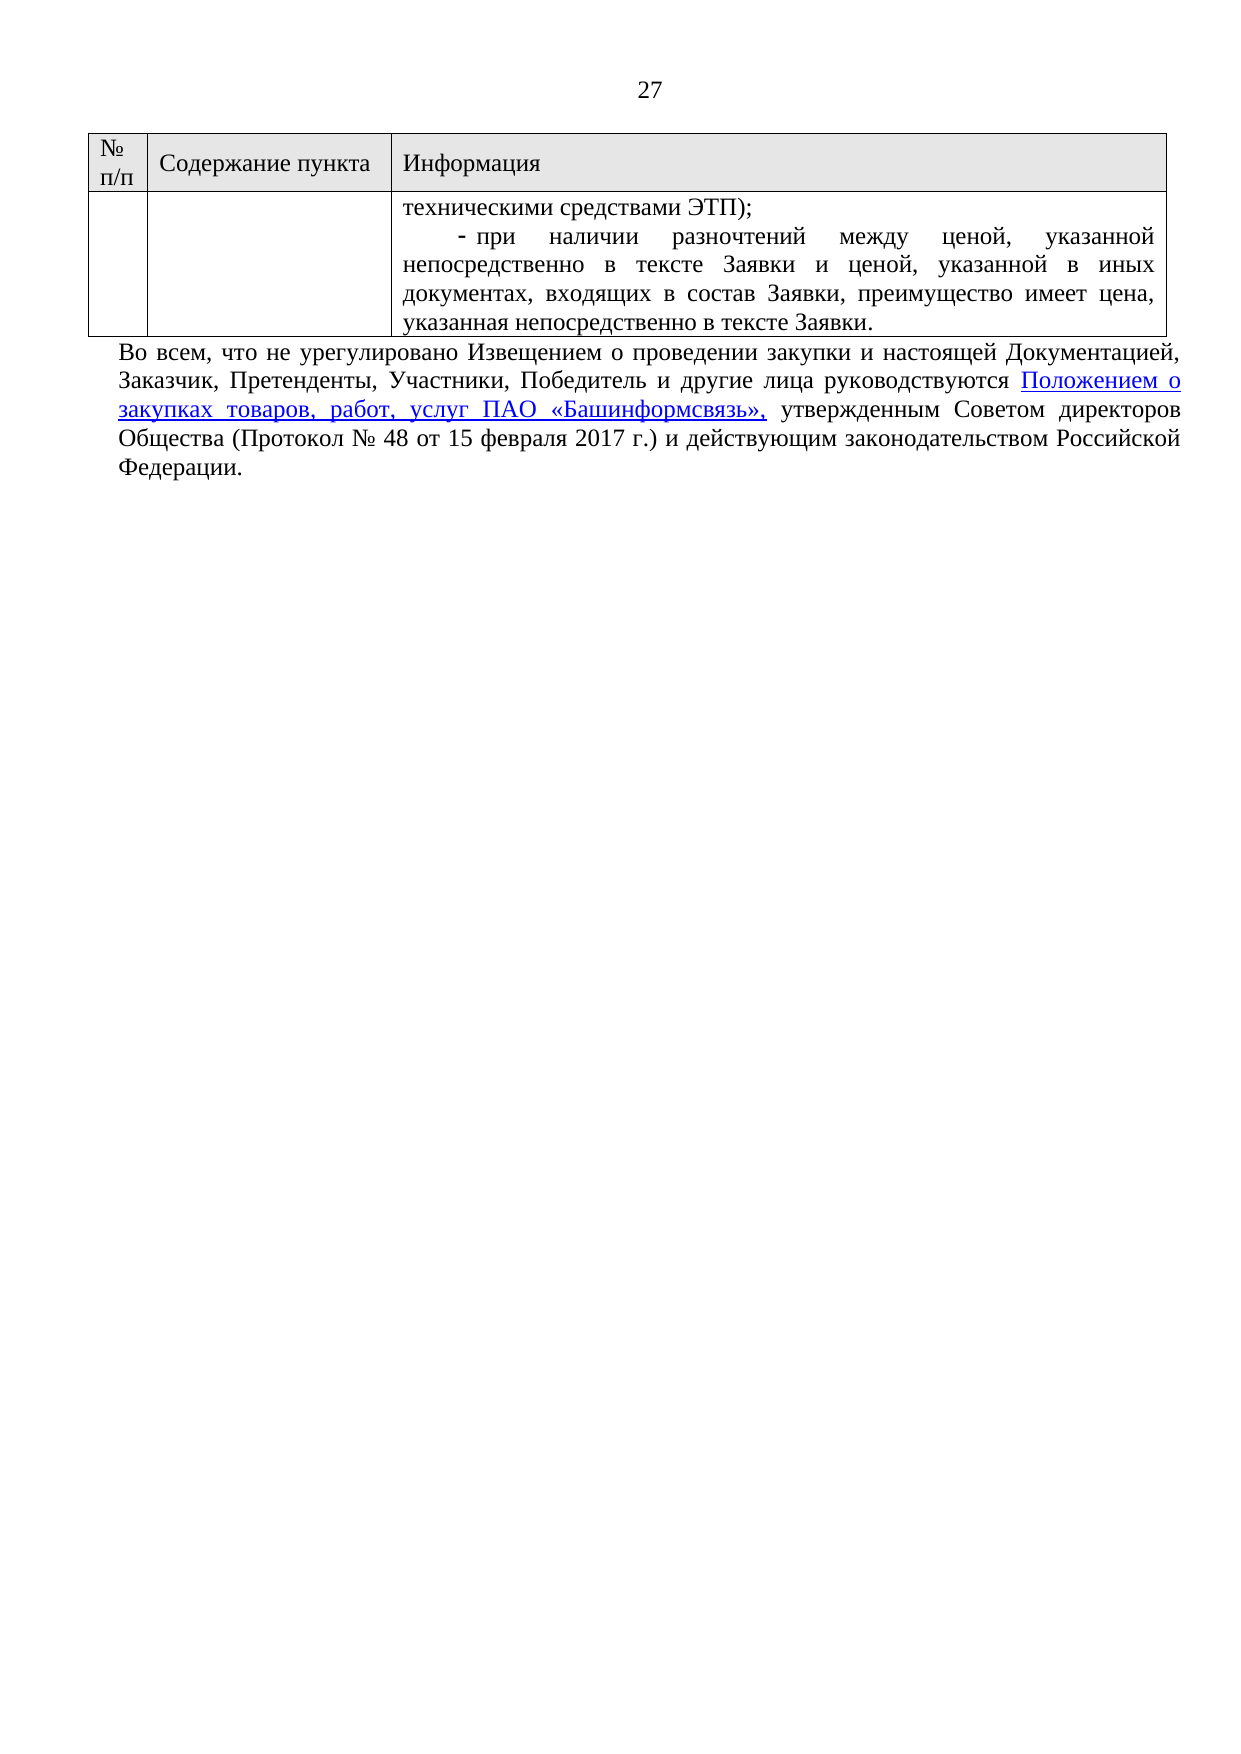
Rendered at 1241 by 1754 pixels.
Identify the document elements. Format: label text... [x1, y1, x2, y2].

table_header Информация [392, 134, 1166, 191]
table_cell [148, 192, 391, 336]
table_header № п/п [89, 134, 147, 191]
table_cell [89, 192, 147, 336]
table_header Содержание пункта [148, 134, 391, 191]
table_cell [392, 192, 1166, 336]
text Во всем, что не урегулировано Извещением о проведении закупки и настоящей Документацией, Заказчик, Претенденты, Участники, Победитель и другие лица руководствуются Положением о закупках товаров, работ, услуг ПАО «Башинформсвязь», утвержденным Советом директоров Общества (Протокол № 48 от 15 февраля 2017 г.) и действующим законодательством Российской Федерации. [118, 337, 1181, 481]
